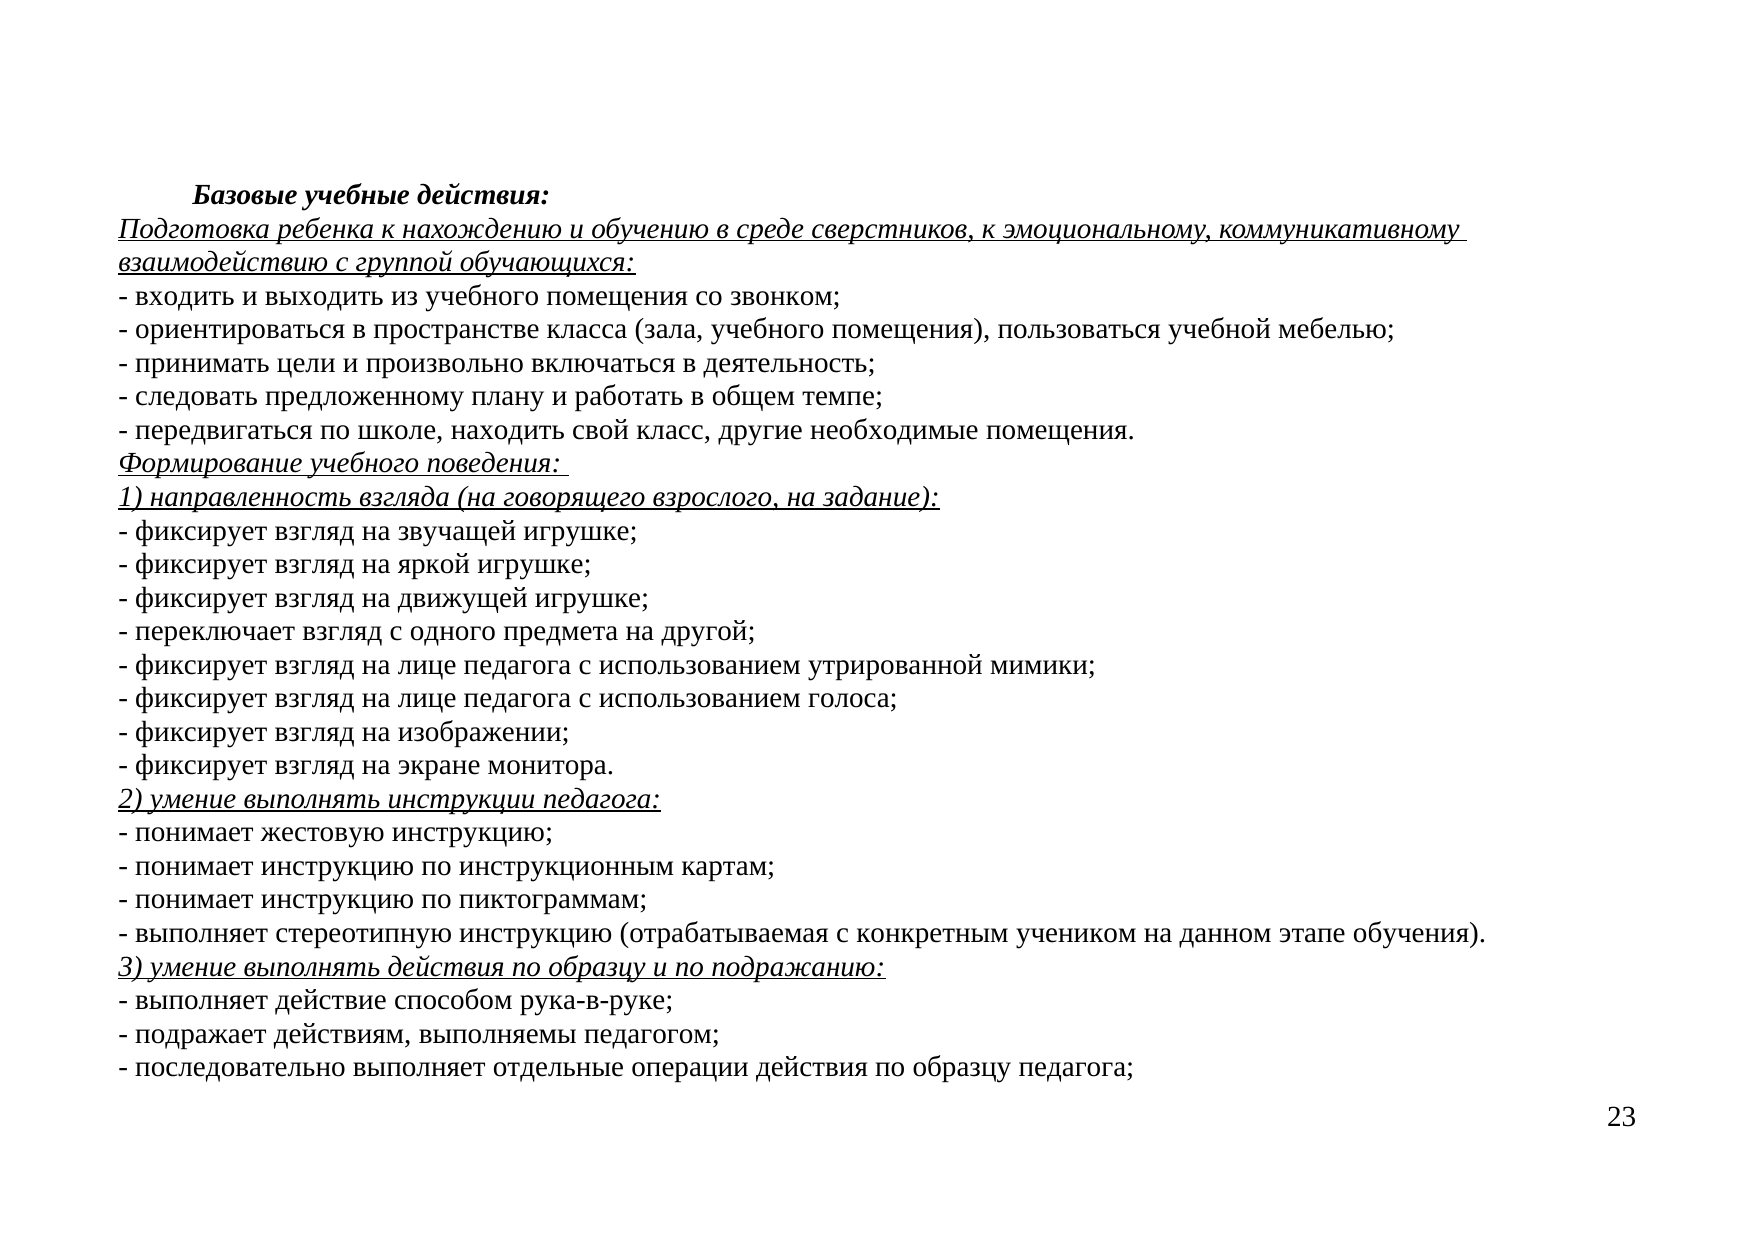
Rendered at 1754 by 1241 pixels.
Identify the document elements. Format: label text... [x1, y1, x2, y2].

text - фиксирует взгляд на яркой игрушке; [118, 546, 1636, 580]
text - понимает жестовую инструкцию; [118, 814, 1636, 848]
text - подражает действиям, выполняемы педагогом; [118, 1016, 1636, 1049]
text - принимать цели и произвольно включаться в деятельность; [118, 345, 1636, 378]
text - следовать предложенному плану и работать в общем темпе; [118, 378, 1636, 412]
text 1) направленность взгляда (на говорящего взрослого, на задание): [118, 479, 1636, 513]
text - входить и выходить из учебного помещения со звонком; [118, 278, 1636, 311]
text - понимает инструкцию по пиктограммам; [118, 882, 1636, 915]
text - фиксирует взгляд на лице педагога с использованием голоса; [118, 680, 1636, 714]
text - ориентироваться в пространстве класса (зала, учебного помещения), пользоваться учебной мебелью; [118, 311, 1636, 345]
text - фиксирует взгляд на лице педагога с использованием утрированной мимики; [118, 647, 1636, 680]
text - последовательно выполняет отдельные операции действия по образцу педагога; [118, 1049, 1636, 1083]
text - фиксирует взгляд на звучащей игрушке; [118, 513, 1636, 546]
text - фиксирует взгляд на экране монитора. [118, 747, 1636, 781]
text Базовые учебные действия: [118, 177, 1636, 211]
text 2) умение выполнять инструкции педагога: [118, 781, 1636, 814]
text - фиксирует взгляд на изображении; [118, 714, 1636, 747]
text - фиксирует взгляд на движущей игрушке; [118, 580, 1636, 613]
text - понимает инструкцию по инструкционным картам; [118, 848, 1636, 882]
text Формирование учебного поведения: [118, 446, 1636, 479]
text 3) умение выполнять действия по образцу и по подражанию: [118, 949, 1636, 982]
text - выполняет действие способом рука-в-руке; [118, 982, 1636, 1016]
text - переключает взгляд с одного предмета на другой; [118, 613, 1636, 647]
text - передвигаться по школе, находить свой класс, другие необходимые помещения. [118, 412, 1636, 446]
text Подготовка ребенка к нахождению и обучению в среде сверстников, к эмоциональному, коммуникативному взаимодействию с группой обучающихся: [118, 211, 1636, 278]
text - выполняет стереотипную инструкцию (отрабатываемая с конкретным учеником на данном этапе обучения). [118, 915, 1636, 949]
